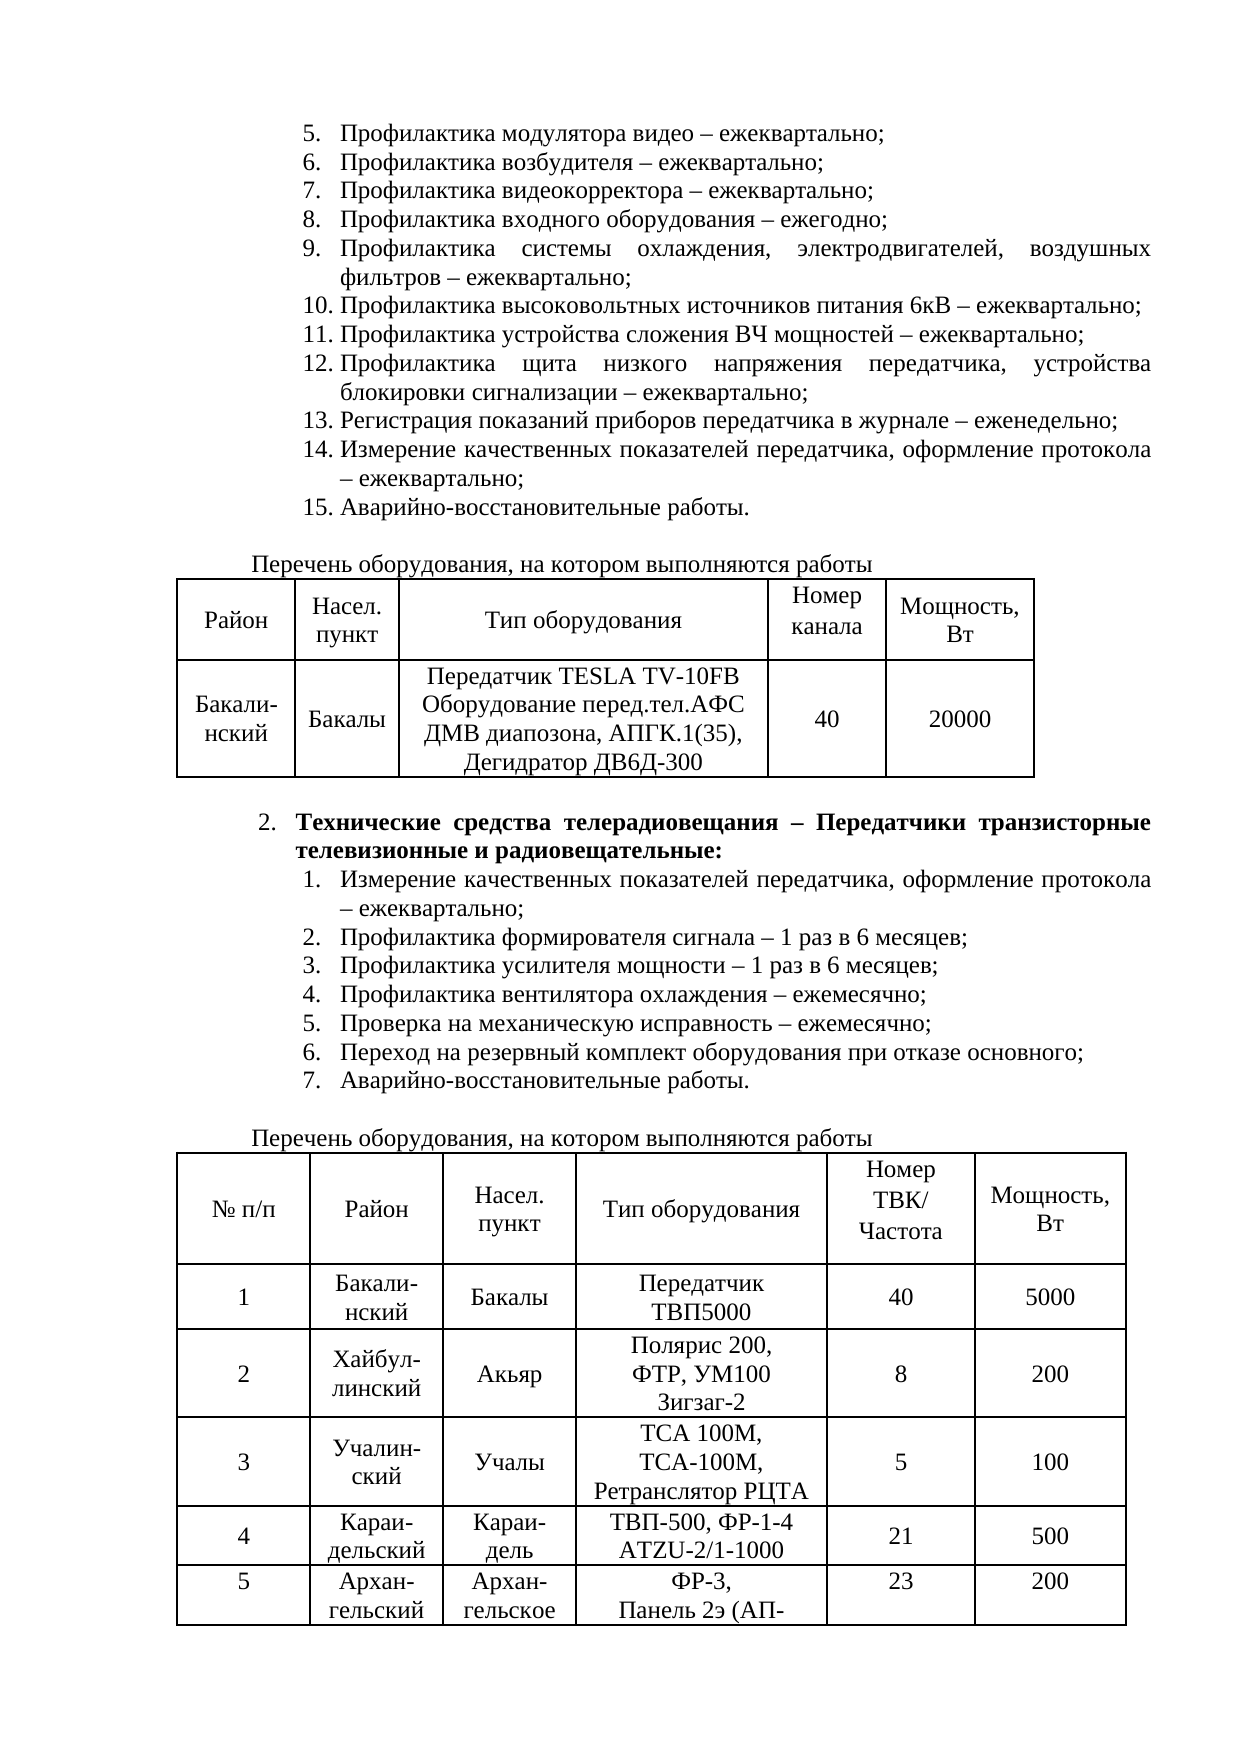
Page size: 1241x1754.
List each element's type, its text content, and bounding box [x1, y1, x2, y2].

list Профилактика щита низкого напряжения передатчика, устройства блокировки сигнализации – ежеквартально; [302, 348, 1152, 406]
list Профилактика вентилятора охлаждения – ежемесячно; [302, 979, 1152, 1008]
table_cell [577, 1566, 826, 1624]
table_cell 100 [976, 1418, 1125, 1504]
list Профилактика усилителя мощности – 1 раз в 6 месяцев; [302, 950, 1152, 979]
list Проверка на механическую исправность – ежемесячно; [302, 1008, 1152, 1037]
table_cell Караидельский [311, 1507, 442, 1564]
list Измерение качественных показателей передатчика, оформление протокола – ежеквартально; [302, 434, 1152, 492]
table_cell Передатчик TESLA TV-10FB Оборудование перед.тел.АФС ДМВ диапозона, АПГК.1(35), Дегидратор ДВ6Д-300 [400, 661, 767, 776]
table_cell Архангельское [444, 1566, 575, 1624]
table_header Мощность, Вт [887, 580, 1033, 659]
table_cell Учалинский [311, 1418, 442, 1504]
table_cell 500 [976, 1507, 1125, 1564]
table_cell Передатчик ТВП5000 [577, 1265, 826, 1328]
table_cell Акьяр [444, 1330, 575, 1416]
list Измерение качественных показателей передатчика, оформление протокола – ежеквартально; [302, 864, 1152, 922]
table_header Район [178, 580, 294, 659]
table_header Насел. пункт [296, 580, 398, 659]
table_header Тип оборудования [400, 580, 767, 659]
table_cell Бакалинский [178, 661, 294, 776]
table_cell 5 [178, 1566, 309, 1624]
table_cell ТСА 100М, ТСА-100М, Ретранслятор РЦТА [577, 1418, 826, 1504]
table_header № п/п [178, 1154, 309, 1263]
table_cell 200 [976, 1330, 1125, 1416]
table_cell 1 [178, 1265, 309, 1328]
table_cell Полярис 200, ФТР, УМ100 Зигзаг-2 [577, 1330, 826, 1416]
table_header Номер канала [769, 580, 885, 659]
table_cell Учалы [444, 1418, 575, 1504]
table_cell 200 [976, 1566, 1125, 1624]
table_header Насел. пункт [444, 1154, 575, 1263]
table_cell ТВП-500, ФР-1-4 ATZU-2/1-1000 [577, 1507, 826, 1564]
list Профилактика возбудителя – ежеквартально; [302, 147, 1152, 176]
table_header Тип оборудования [577, 1154, 826, 1263]
table_cell 40 [769, 661, 885, 776]
list Аварийно-восстановительные работы. [302, 492, 1152, 521]
list Профилактика формирователя сигнала – 1 раз в 6 месяцев; [302, 922, 1152, 950]
table_cell 21 [828, 1507, 974, 1564]
list Профилактика входного оборудования – ежегодно; [302, 204, 1152, 233]
list Профилактика модулятора видео – ежеквартально; [302, 118, 1152, 147]
table_header Район [311, 1154, 442, 1263]
list Профилактика системы охлаждения, электродвигателей, воздушных фильтров – ежеквартально; [302, 233, 1152, 291]
table_cell 2 [178, 1330, 309, 1416]
table_cell Бакалы [444, 1265, 575, 1328]
list Профилактика устройства сложения ВЧ мощностей – ежеквартально; [302, 319, 1152, 348]
table_cell Архангельский [311, 1566, 442, 1624]
table_cell 23 [828, 1566, 974, 1624]
table_cell Хайбуллинский [311, 1330, 442, 1416]
table_cell Караидель [444, 1507, 575, 1564]
table_cell 3 [178, 1418, 309, 1504]
text Перечень оборудования, на котором выполняются работы [177, 1123, 1152, 1152]
list Переход на резервный комплект оборудования при отказе основного; [302, 1037, 1152, 1065]
list Профилактика видеокорректора – ежеквартально; [302, 176, 1152, 204]
table_header Номер ТВК/ Частота [828, 1154, 974, 1263]
table_cell Бакалы [296, 661, 398, 776]
list Регистрация показаний приборов передатчика в журнале – еженедельно; [302, 406, 1152, 434]
list Технические средства телерадиовещания – Передатчики транзисторные телевизионные и радиовещательные: [258, 807, 1152, 864]
table_header Мощность, Вт [976, 1154, 1125, 1263]
list Аварийно-восстановительные работы. [302, 1065, 1152, 1094]
text Перечень оборудования, на котором выполняются работы [177, 549, 1152, 578]
table_cell 20000 [887, 661, 1033, 776]
list Профилактика высоковольтных источников питания 6кВ – ежеквартально; [302, 291, 1152, 319]
table_cell 40 [828, 1265, 974, 1328]
table_cell 4 [178, 1507, 309, 1564]
table_cell Бакалинский [311, 1265, 442, 1328]
table_cell 5000 [976, 1265, 1125, 1328]
table_cell 5 [828, 1418, 974, 1504]
table_cell 8 [828, 1330, 974, 1416]
